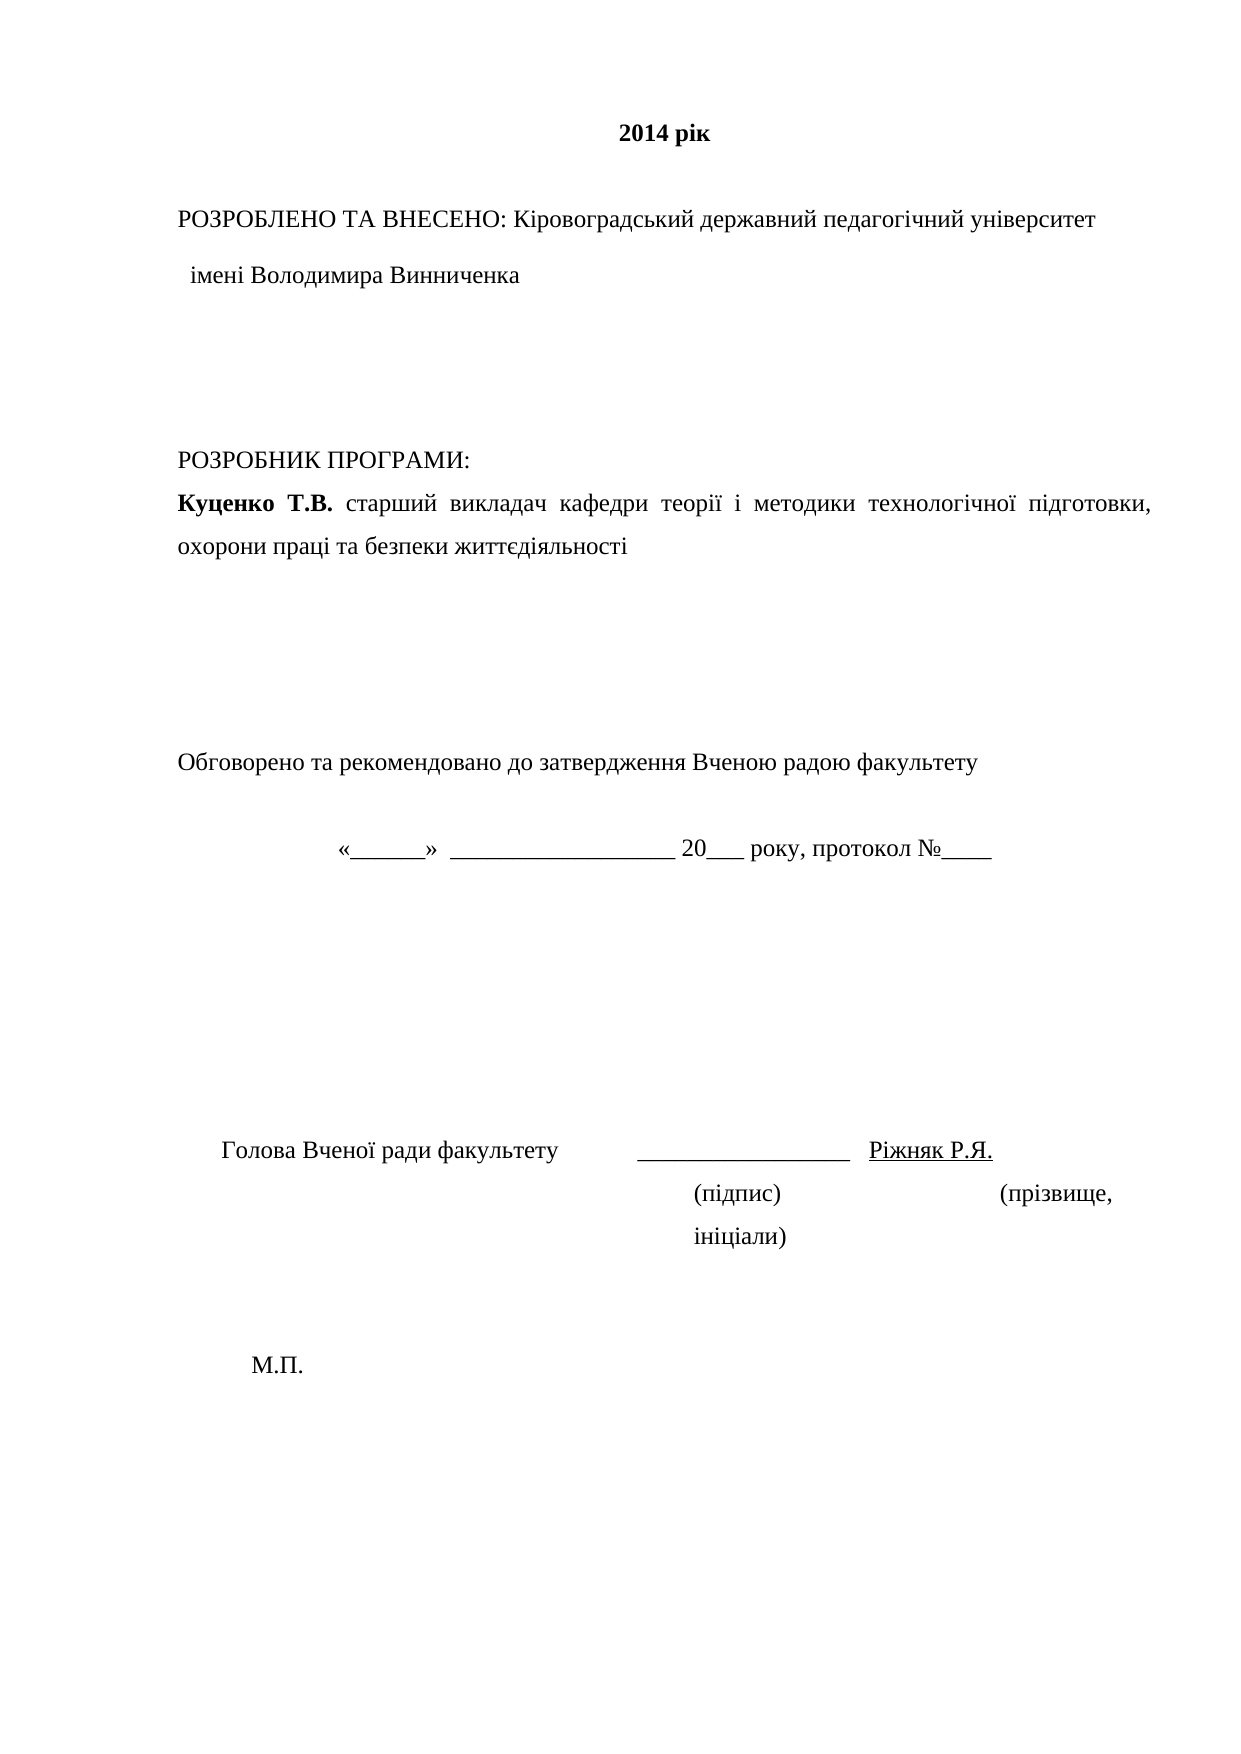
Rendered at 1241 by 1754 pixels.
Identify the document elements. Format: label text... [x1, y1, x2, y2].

text «______» __________________ 20___ року, протокол №____ [177, 833, 1152, 862]
text Голова Вченої ради факультету _________________ Ріжняк Р.Я. [177, 1135, 1152, 1164]
text РОЗРОБНИК ПРОГРАМИ: [177, 445, 1152, 474]
text Обговорено та рекомендовано до затвердження Вченою радою факультету [177, 747, 1152, 776]
text Куценко Т.В. старший викладач кафедри теорії і методики технологічної підготовки, охорони праці та безпеки життєдіяльності [177, 488, 1152, 560]
text РОЗРОБЛЕНО ТА ВНЕСЕНО: Кіровоградський державний педагогічний університет [177, 204, 1152, 233]
text 2014 рік [177, 118, 1152, 147]
text М.П. [177, 1351, 1152, 1379]
text імені Володимира Винниченка [177, 260, 1152, 289]
text (підпис) (прізвище, ініціали) [693, 1178, 1152, 1250]
